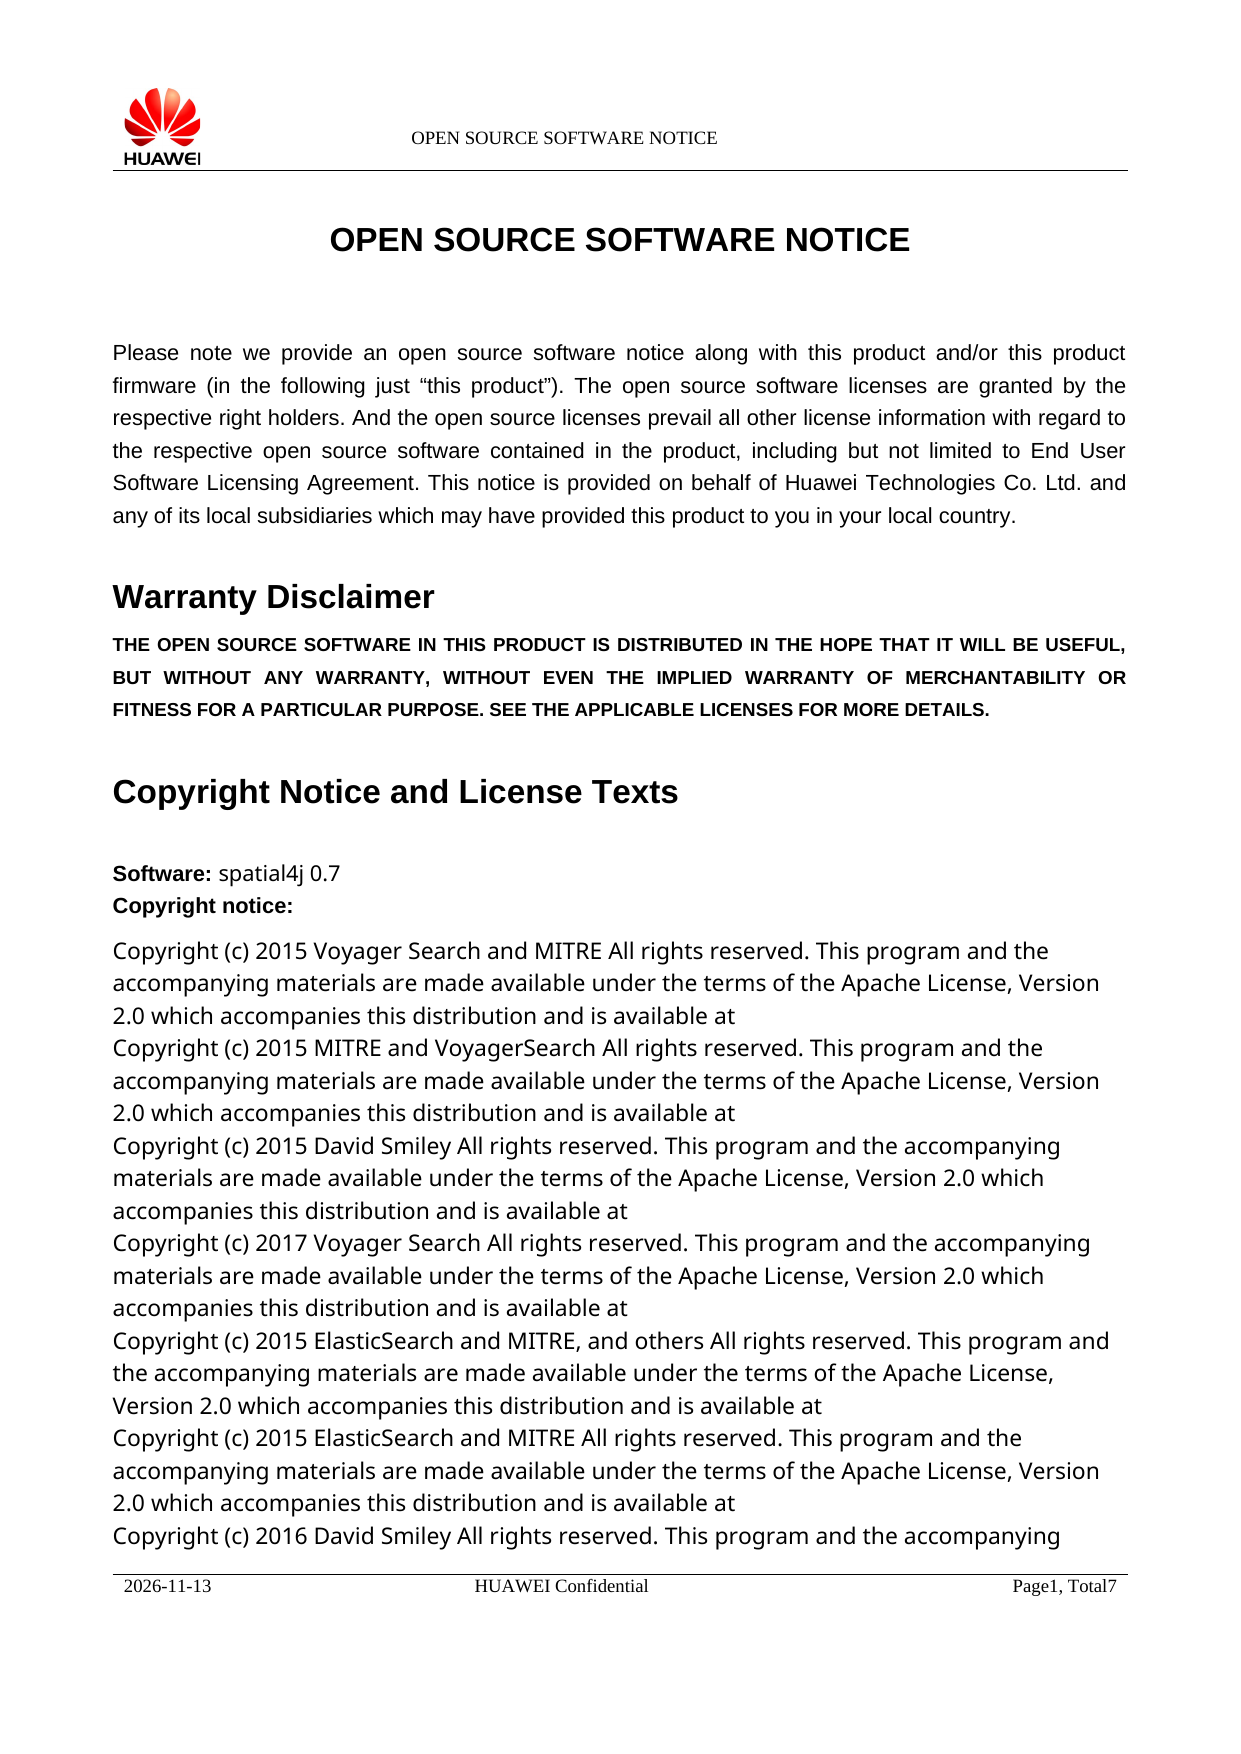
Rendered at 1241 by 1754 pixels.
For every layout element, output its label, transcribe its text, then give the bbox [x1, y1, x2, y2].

text Copyright notice: [112, 889, 1128, 921]
text The open source software in this product is distributed in the hope that it will be useful, but WITHOUT ANY WARRANTY, without even the implied warranty of MERCHANTABILITY or FITNESS FOR A PARTICULAR PURPOSE. See the applicable licenses for more details. [112, 629, 1128, 726]
text Copyright Notice and License Texts [112, 759, 1128, 824]
picture [124, 88, 201, 165]
text OPEN SOURCE SOFTWARE NOTICE [112, 206, 1128, 271]
title Software: spatial4j 0.7 [112, 856, 1128, 889]
text Please note we provide an open source software notice along with this product and/or this product firmware (in the following just “this product”). The open source software licenses are granted by the respective right holders. And the open source licenses prevail all other license information with regard to the respective open source software contained in the product, including but not limited to End User Software Licensing Agreement. This notice is provided on behalf of Huawei Technologies Co. Ltd. and any of its local subsidiaries which may have provided this product to you in your local country. [112, 336, 1128, 531]
text Warranty Disclaimer [112, 564, 1128, 629]
